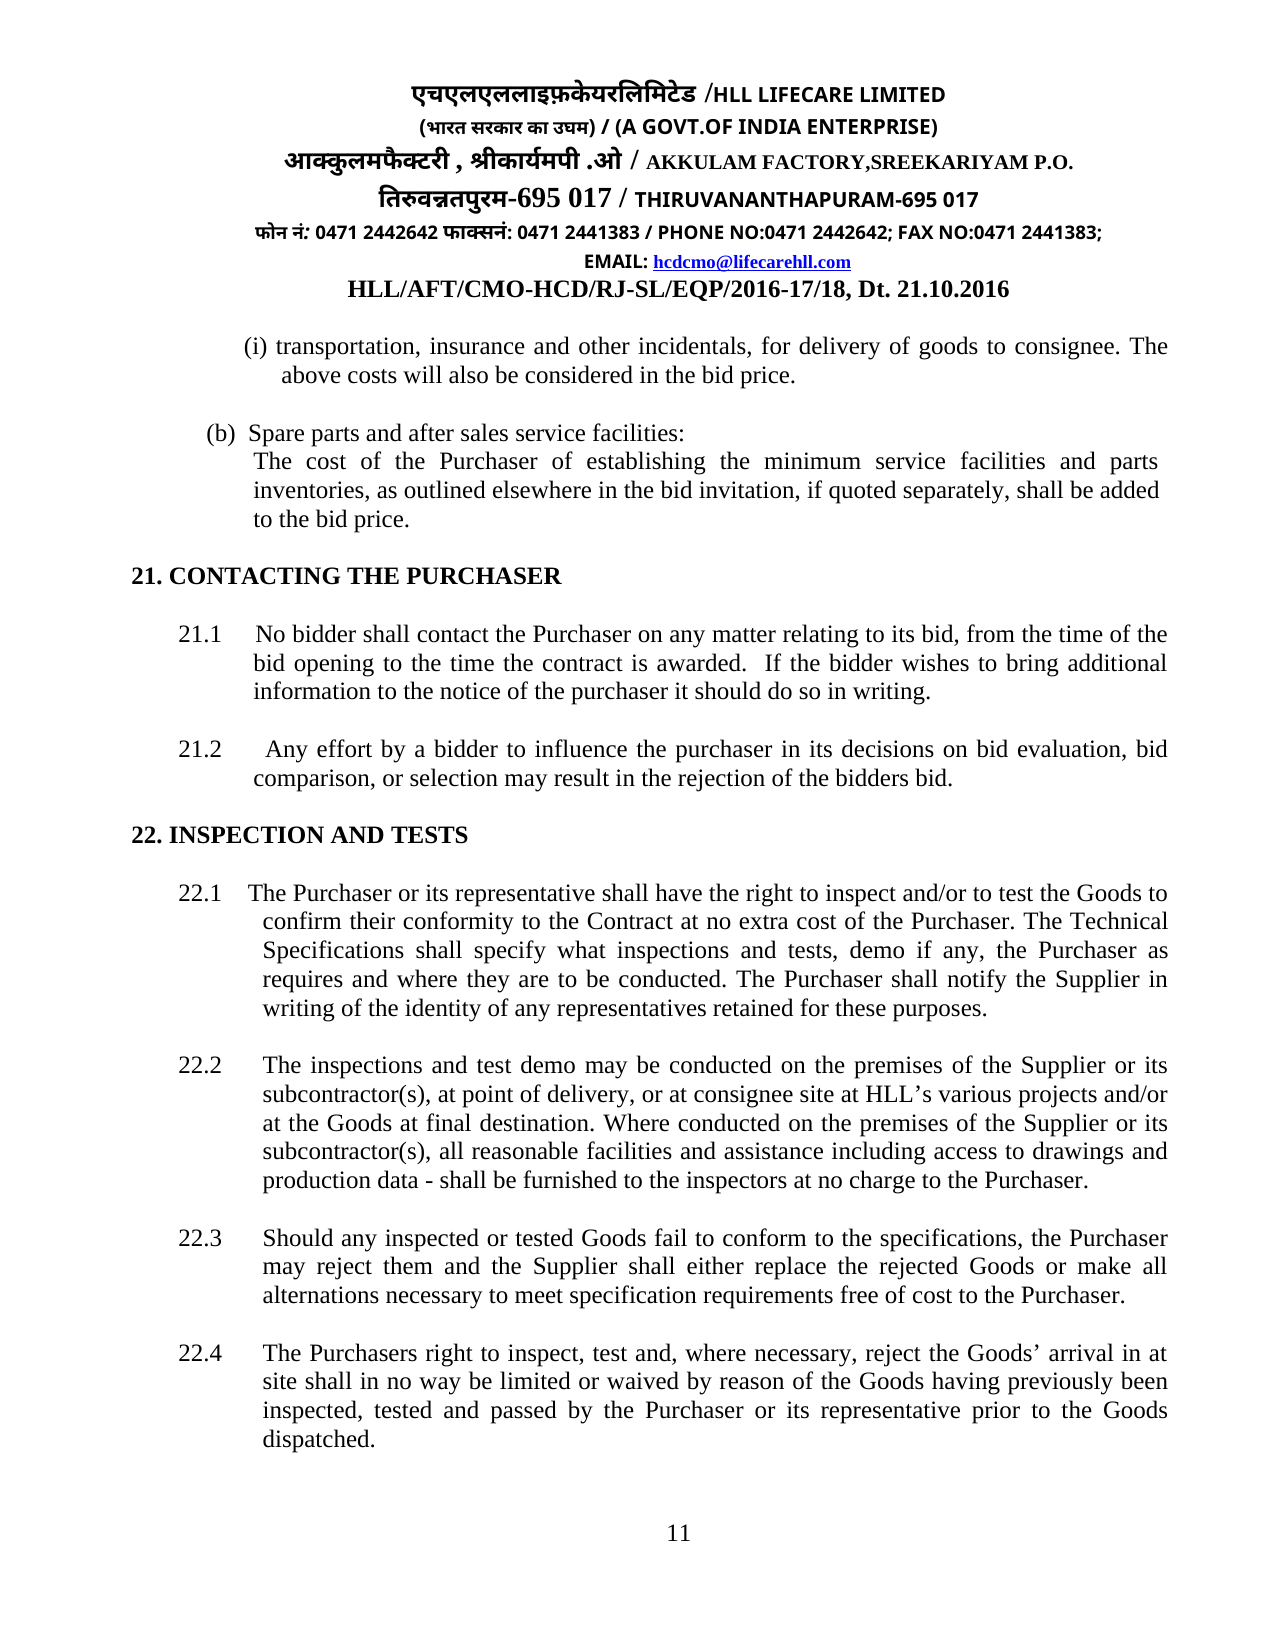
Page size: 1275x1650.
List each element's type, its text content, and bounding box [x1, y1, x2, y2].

text (i) transportation, insurance and other incidentals, for delivery of goods to consignee. The above costs will also be considered in the bid price. [244, 331, 1169, 389]
text 22. INSPECTION AND TESTS [131, 820, 1226, 849]
text 22.1 The Purchaser or its representative shall have the right to inspect and/or to test the Goods to confirm their conformity to the Contract at no extra cost of the Purchaser. The Technical Specifications shall specify what inspections and tests, demo if any, the Purchaser as requires and where they are to be conducted. The Purchaser shall notify the Supplier in writing of the identity of any representatives retained for these purposes. [178, 878, 1169, 1021]
text 21.2 Any effort by a bidder to influence the purchaser in its decisions on bid evaluation, bid comparison, or selection may result in the rejection of the bidders bid. [178, 734, 1169, 791]
text (b) Spare parts and after sales service facilities: [206, 418, 1226, 446]
text 22.3 Should any inspected or tested Goods fail to conform to the specifications, the Purchaser may reject them and the Supplier shall either replace the rejected Goods or make all alternations necessary to meet specification requirements free of cost to the Purchaser. [178, 1223, 1169, 1309]
text 22.2 The inspections and test demo may be conducted on the premises of the Supplier or its subcontractor(s), at point of delivery, or at consignee site at HLL’s various projects and/or at the Goods at final destination. Where conducted on the premises of the Supplier or its subcontractor(s), all reasonable facilities and assistance including access to drawings and production data - shall be furnished to the inspectors at no charge to the Purchaser. [178, 1050, 1169, 1194]
text 21.1 No bidder shall contact the Purchaser on any matter relating to its bid, from the time of the bid opening to the time the contract is awarded. If the bidder wishes to bring additional information to the notice of the purchaser it should do so in writing. [178, 619, 1169, 705]
text The cost of the Purchaser of establishing the minimum service facilities and parts inventories, as outlined elsewhere in the bid invitation, if quoted separately, shall be added to the bid price. [253, 446, 1160, 533]
text 22.4 The Purchasers right to inspect, test and, where necessary, reject the Goods’ arrival in at site shall in no way be limited or waived by reason of the Goods having previously been inspected, tested and passed by the Purchaser or its representative prior to the Goods dispatched. [178, 1338, 1169, 1453]
text 21. CONTACTING THE PURCHASER [131, 561, 1226, 590]
